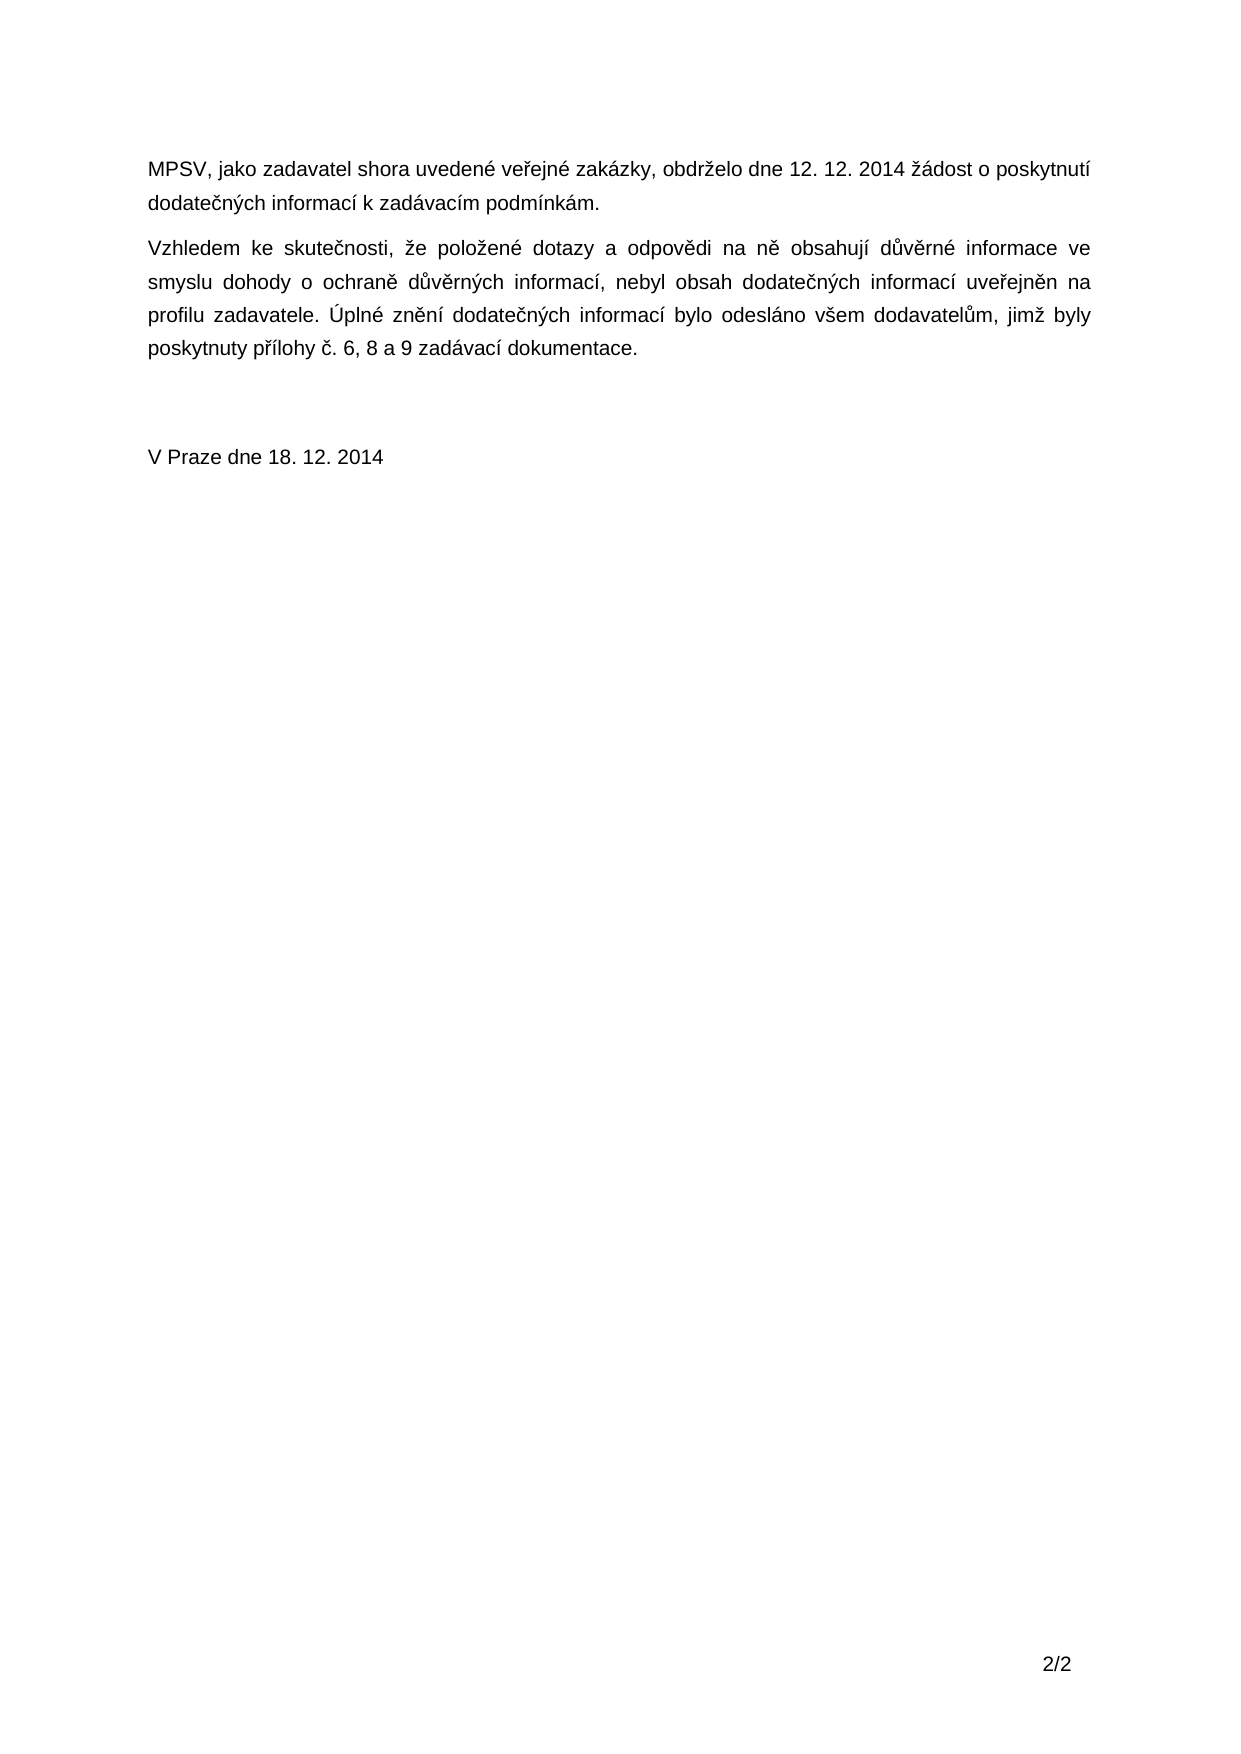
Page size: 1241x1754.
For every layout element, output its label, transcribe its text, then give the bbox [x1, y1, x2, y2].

text V Praze dne 18. 12. 2014 [148, 444, 1093, 468]
text MPSV, jako zadavatel shora uvedené veřejné zakázky, obdrželo dne 12. 12. 2014 žádost o poskytnutí dodatečných informací k zadávacím podmínkám. [148, 148, 1093, 214]
text Vzhledem ke skutečnosti, že položené dotazy a odpovědi na ně obsahují důvěrné informace ve smyslu dohody o ochraně důvěrných informací, nebyl obsah dodatečných informací uveřejněn na profilu zadavatele. Úplné znění dodatečných informací bylo odesláno všem dodavatelům, jimž byly poskytnuty přílohy č. 6, 8 a 9 zadávací dokumentace. [148, 227, 1093, 360]
